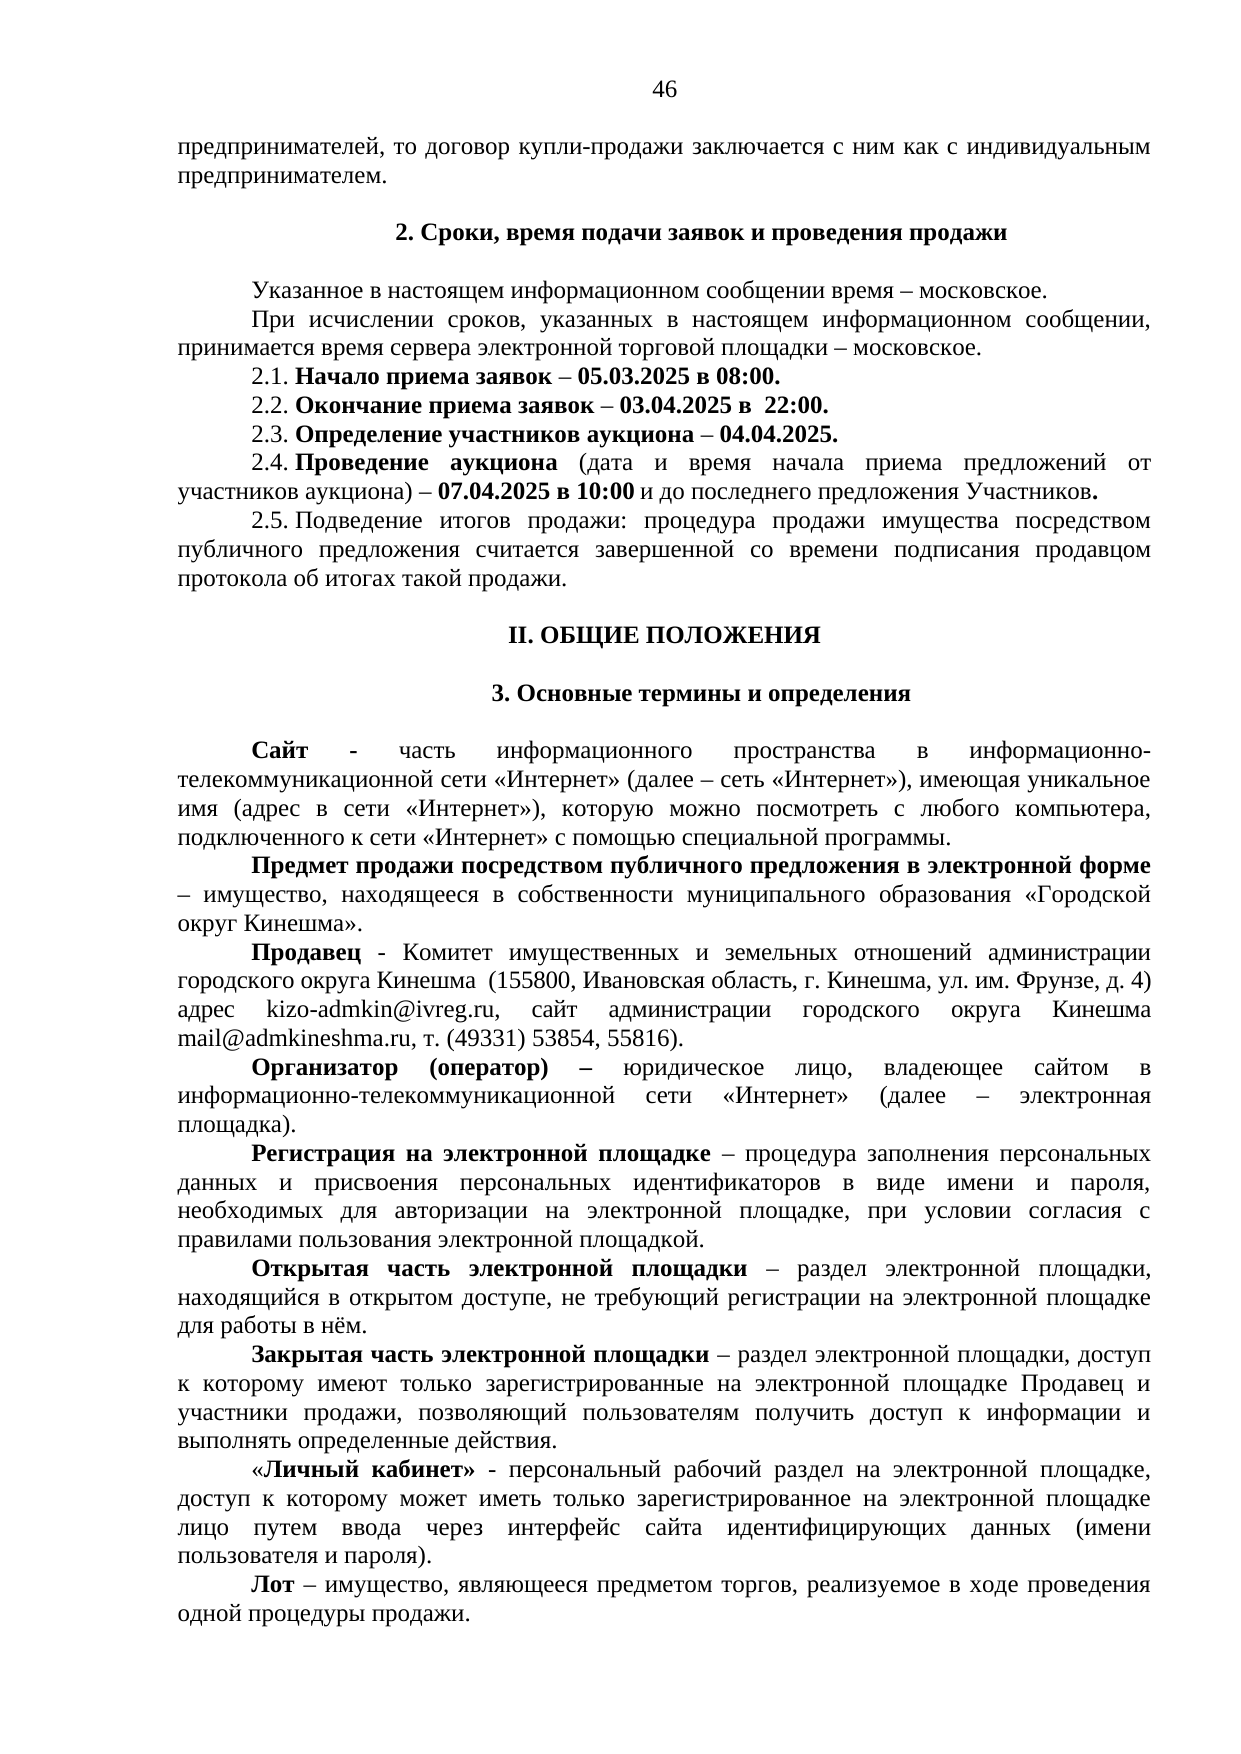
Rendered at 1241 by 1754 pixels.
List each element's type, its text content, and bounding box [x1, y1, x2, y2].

text II. ОБЩИЕ ПОЛОЖЕНИЯ [177, 620, 1152, 649]
text Лот – имущество, являющееся предметом торгов, реализуемое в ходе проведения одной процедуры продажи. [177, 1569, 1152, 1627]
text При исчислении сроков, указанных в настоящем информационном сообщении, принимается время сервера электронной торговой площадки – московское. [177, 304, 1152, 361]
text 2.2. Окончание приема заявок – 03.04.2025 в 22:00. [177, 390, 1152, 419]
text 2.3. Определение участников аукциона – 04.04.2025. [177, 419, 1152, 447]
text Организатор (оператор) – юридическое лицо, владеющее сайтом в информационно-телекоммуникационной сети «Интернет» (далее – электронная площадка). [177, 1052, 1152, 1138]
text 2.1. Начало приема заявок – 05.03.2025 в 08:00. [177, 361, 1152, 390]
text Указанное в настоящем информационном сообщении время – московское. [177, 275, 1152, 304]
text 2. Сроки, время подачи заявок и проведения продажи [177, 217, 1152, 246]
text 2.5. Подведение итогов продажи: процедура продажи имущества посредством публичного предложения считается завершенной со времени подписания продавцом протокола об итогах такой продажи. [177, 505, 1152, 592]
text 3. Основные термины и определения [177, 678, 1152, 707]
text Открытая часть электронной площадки – раздел электронной площадки, находящийся в открытом доступе, не требующий регистрации на электронной площадке для работы в нём. [177, 1253, 1152, 1339]
text Закрытая часть электронной площадки – раздел электронной площадки, доступ к которому имеют только зарегистрированные на электронной площадке Продавец и участники продажи, позволяющий пользователям получить доступ к информации и выполнять определенные действия. [177, 1339, 1152, 1454]
text Предмет продажи посредством публичного предложения в электронной форме – имущество, находящееся в собственности муниципального образования «Городской округ Кинешма». [177, 850, 1152, 937]
text 2.4. Проведение аукциона (дата и время начала приема предложений от участников аукциона) – 07.04.2025 в 10:00 и до последнего предложения Участников. [177, 447, 1152, 505]
text «Личный кабинет» - персональный рабочий раздел на электронной площадке, доступ к которому может иметь только зарегистрированное на электронной площадке лицо путем ввода через интерфейс сайта идентифицирующих данных (имени пользователя и пароля). [177, 1454, 1152, 1569]
text Продавец - Комитет имущественных и земельных отношений администрации городского округа Кинешма (155800, Ивановская область, г. Кинешма, ул. им. Фрунзе, д. 4) адрес kizo-admkin@ivreg.ru, сайт администрации городского округа Кинешма mail@admkineshma.ru, т. (49331) 53854, 55816). [177, 937, 1152, 1052]
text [177, 131, 1152, 189]
text Регистрация на электронной площадке – процедура заполнения персональных данных и присвоения персональных идентификаторов в виде имени и пароля, необходимых для авторизации на электронной площадке, при условии согласия с правилами пользования электронной площадкой. [177, 1138, 1152, 1253]
text Сайт - часть информационного пространства в информационно-телекоммуникационной сети «Интернет» (далее – сеть «Интернет»), имеющая уникальное имя (адрес в сети «Интернет»), которую можно посмотреть с любого компьютера, подключенного к сети «Интернет» с помощью специальной программы. [177, 735, 1152, 850]
